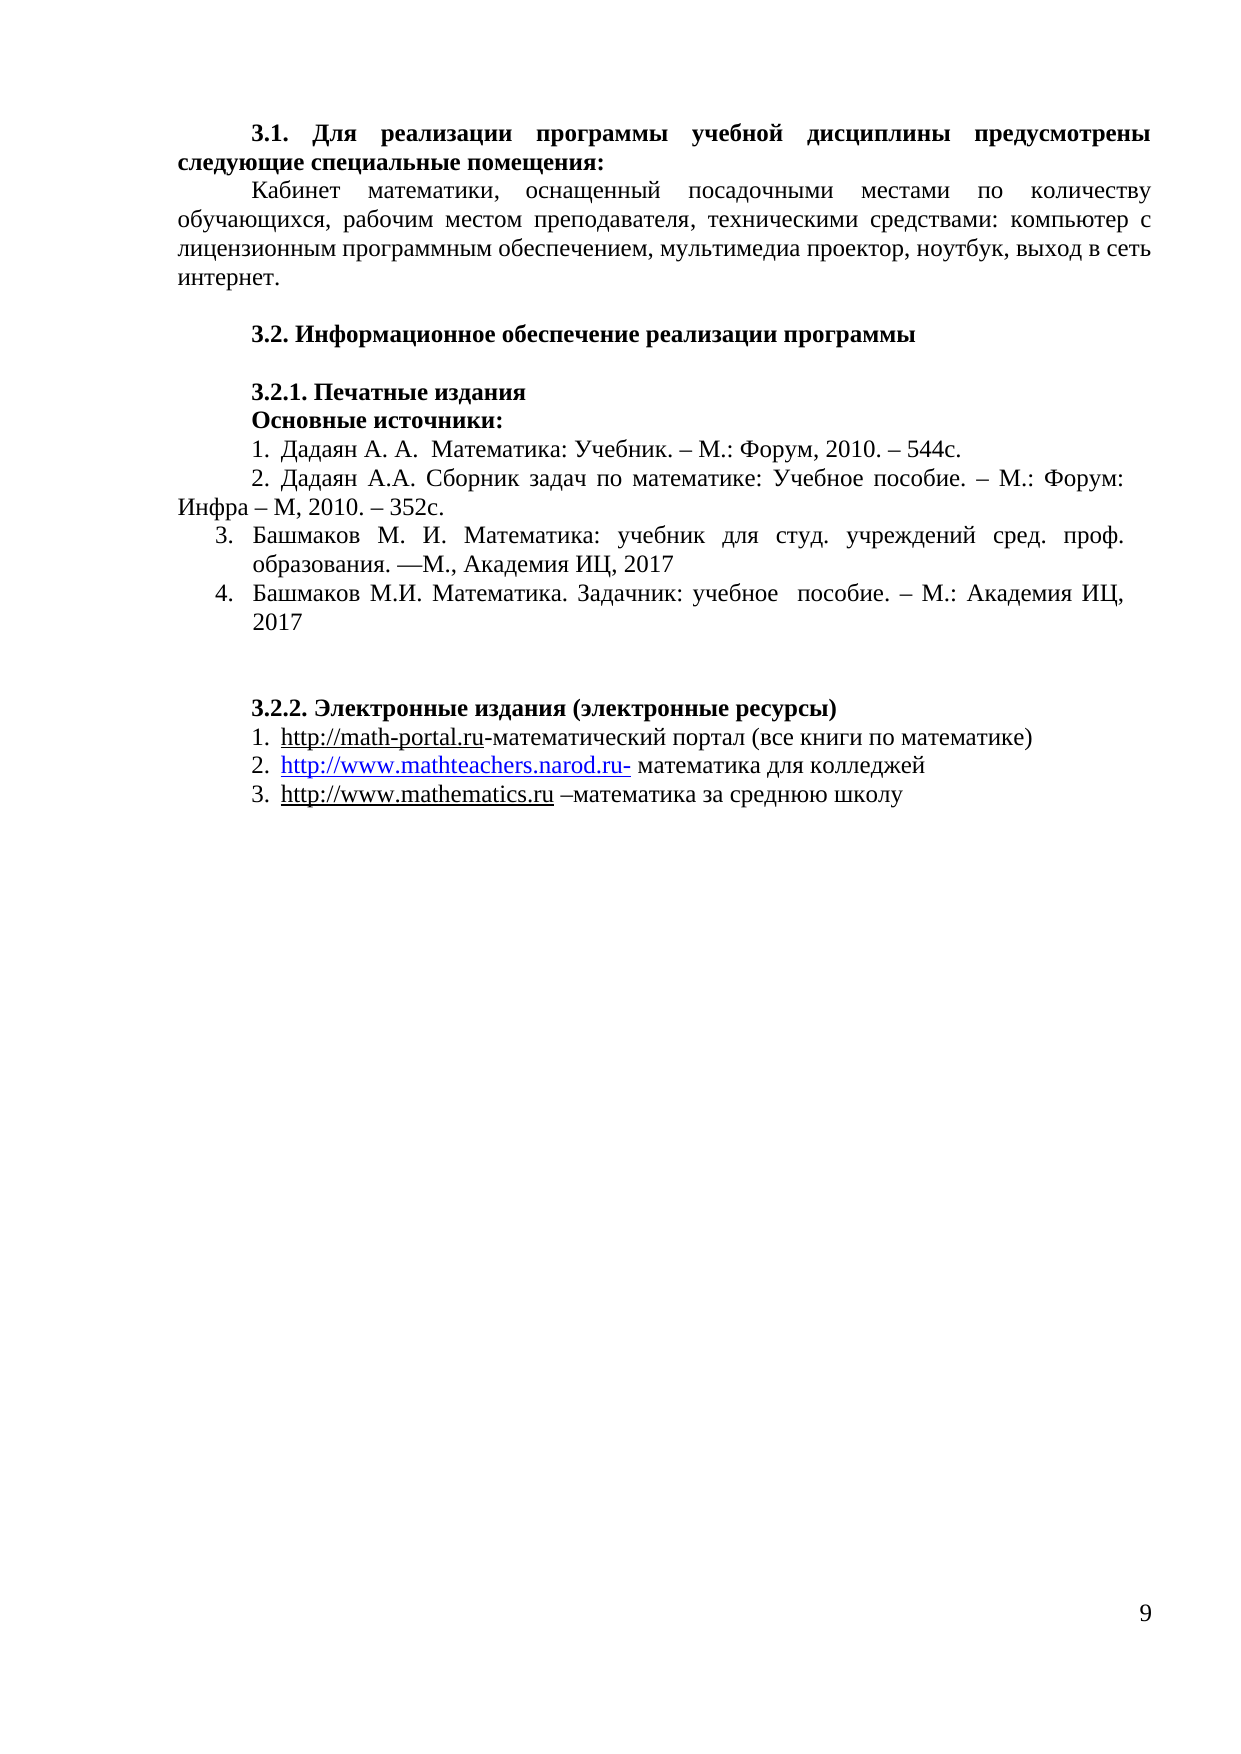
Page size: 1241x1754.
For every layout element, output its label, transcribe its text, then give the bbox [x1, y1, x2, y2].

list Дадаян А. А. Математика: Учебник. – М.: Форум, 2010. – 544с. [177, 434, 1125, 463]
list 3.2.2. Электронные издания (электронные ресурсы) [251, 693, 1152, 722]
text 3.2. Информационное обеспечение реализации программы [177, 319, 1152, 348]
text 3.1. Для реализации программы учебной дисциплины предусмотрены следующие специальные помещения: [177, 118, 1152, 176]
list http://www.mathematics.ru –математика за среднюю школу [177, 779, 1152, 808]
text Основные источники: [177, 406, 1158, 434]
list Башмаков М. И. Математика: учебник для студ. учреждений сред. проф. образования. —М., Академия ИЦ, 2017 [215, 521, 1125, 578]
list http://www.mathteachers.narod.ru- математика для колледжей [177, 751, 1152, 779]
text Кабинет математики, оснащенный посадочными местами по количеству обучающихся, рабочим местом преподавателя, техническими средствами: компьютер с лицензионным программным обеспечением, мультимедиа проектор, ноутбук, выход в сеть интернет. [177, 176, 1152, 291]
list http://math-portal.ru-математический портал (все книги по математике) [177, 722, 1152, 751]
list Башмаков М.И. Математика. Задачник: учебное пособие. – М.: Академия ИЦ, 2017 [215, 578, 1125, 636]
text 3.2.1. Печатные издания [177, 377, 1152, 406]
list Дадаян А.А. Сборник задач по математике: Учебное пособие. – М.: Форум: Инфра – М, 2010. – 352с. [177, 463, 1125, 521]
